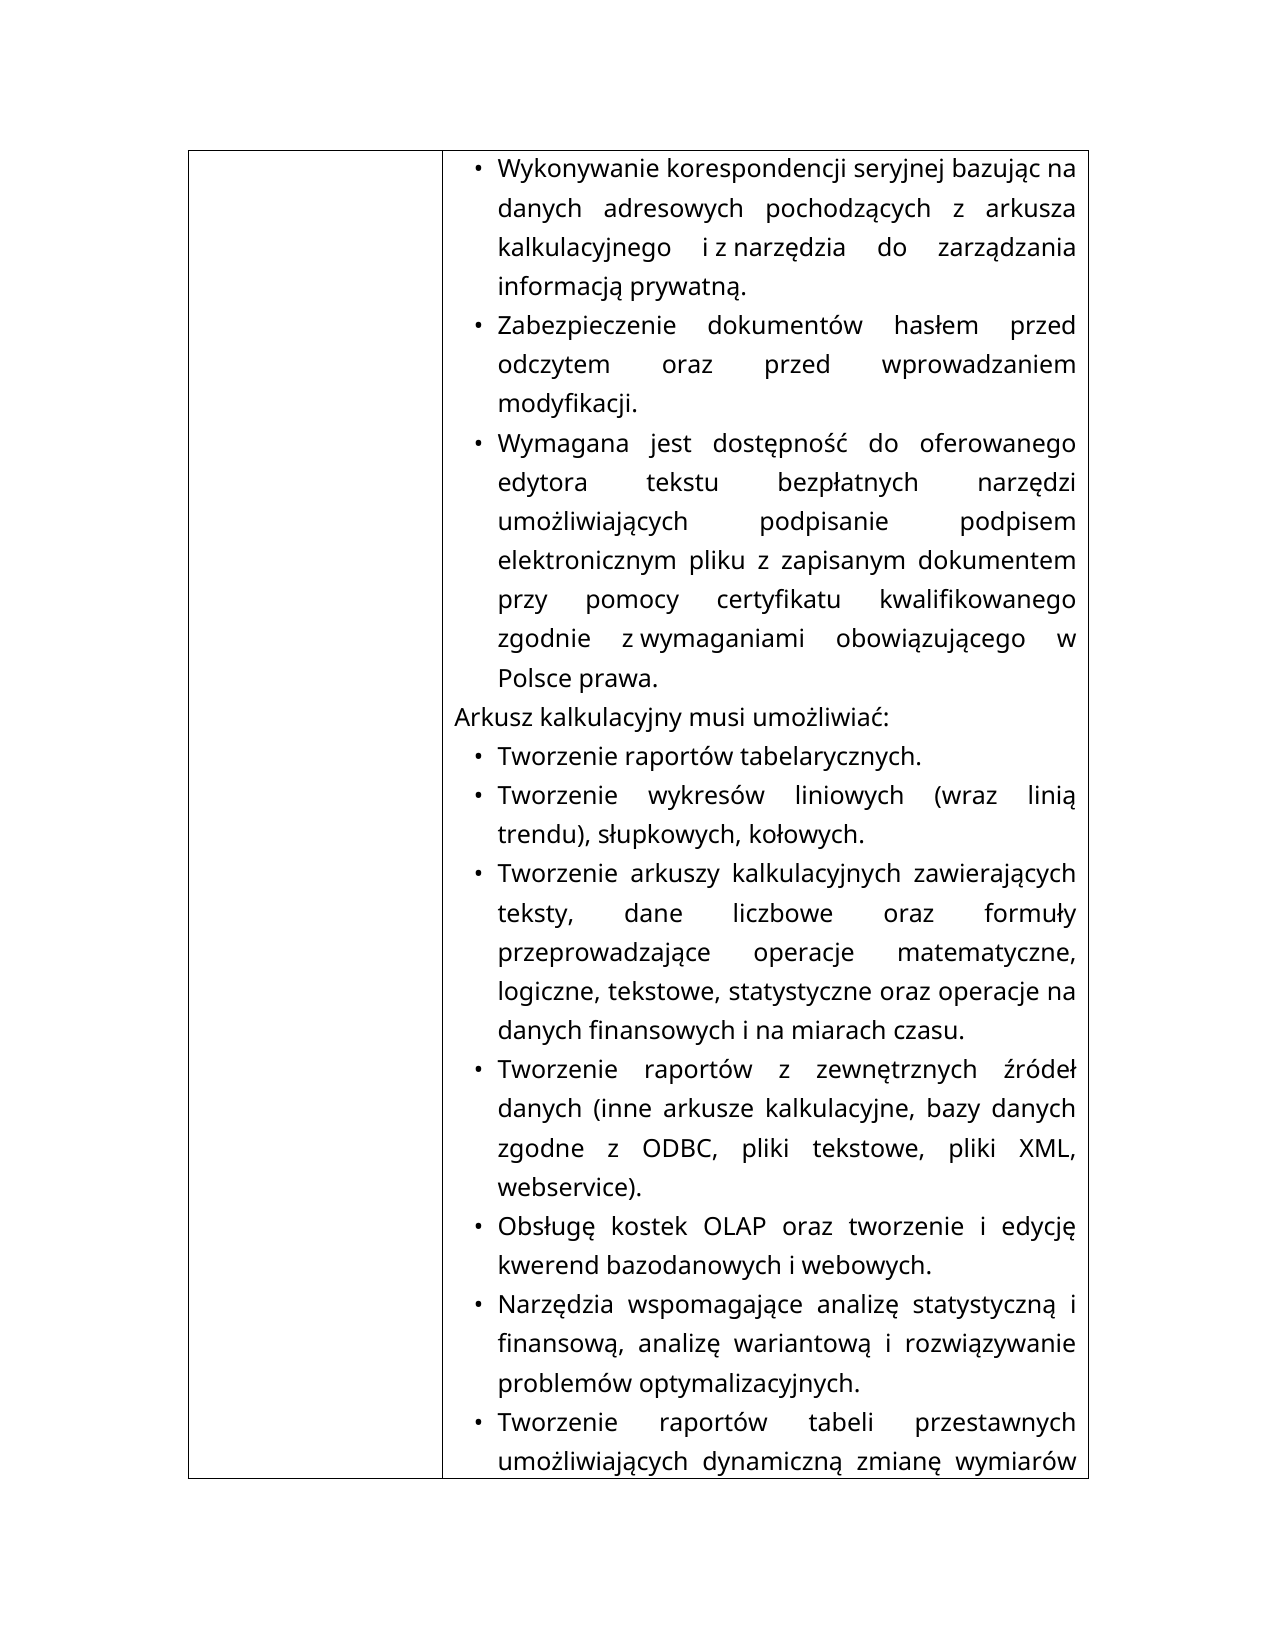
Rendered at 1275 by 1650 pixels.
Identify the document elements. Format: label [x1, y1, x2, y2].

table_cell [443, 151, 1088, 1478]
table_cell [189, 151, 442, 1478]
